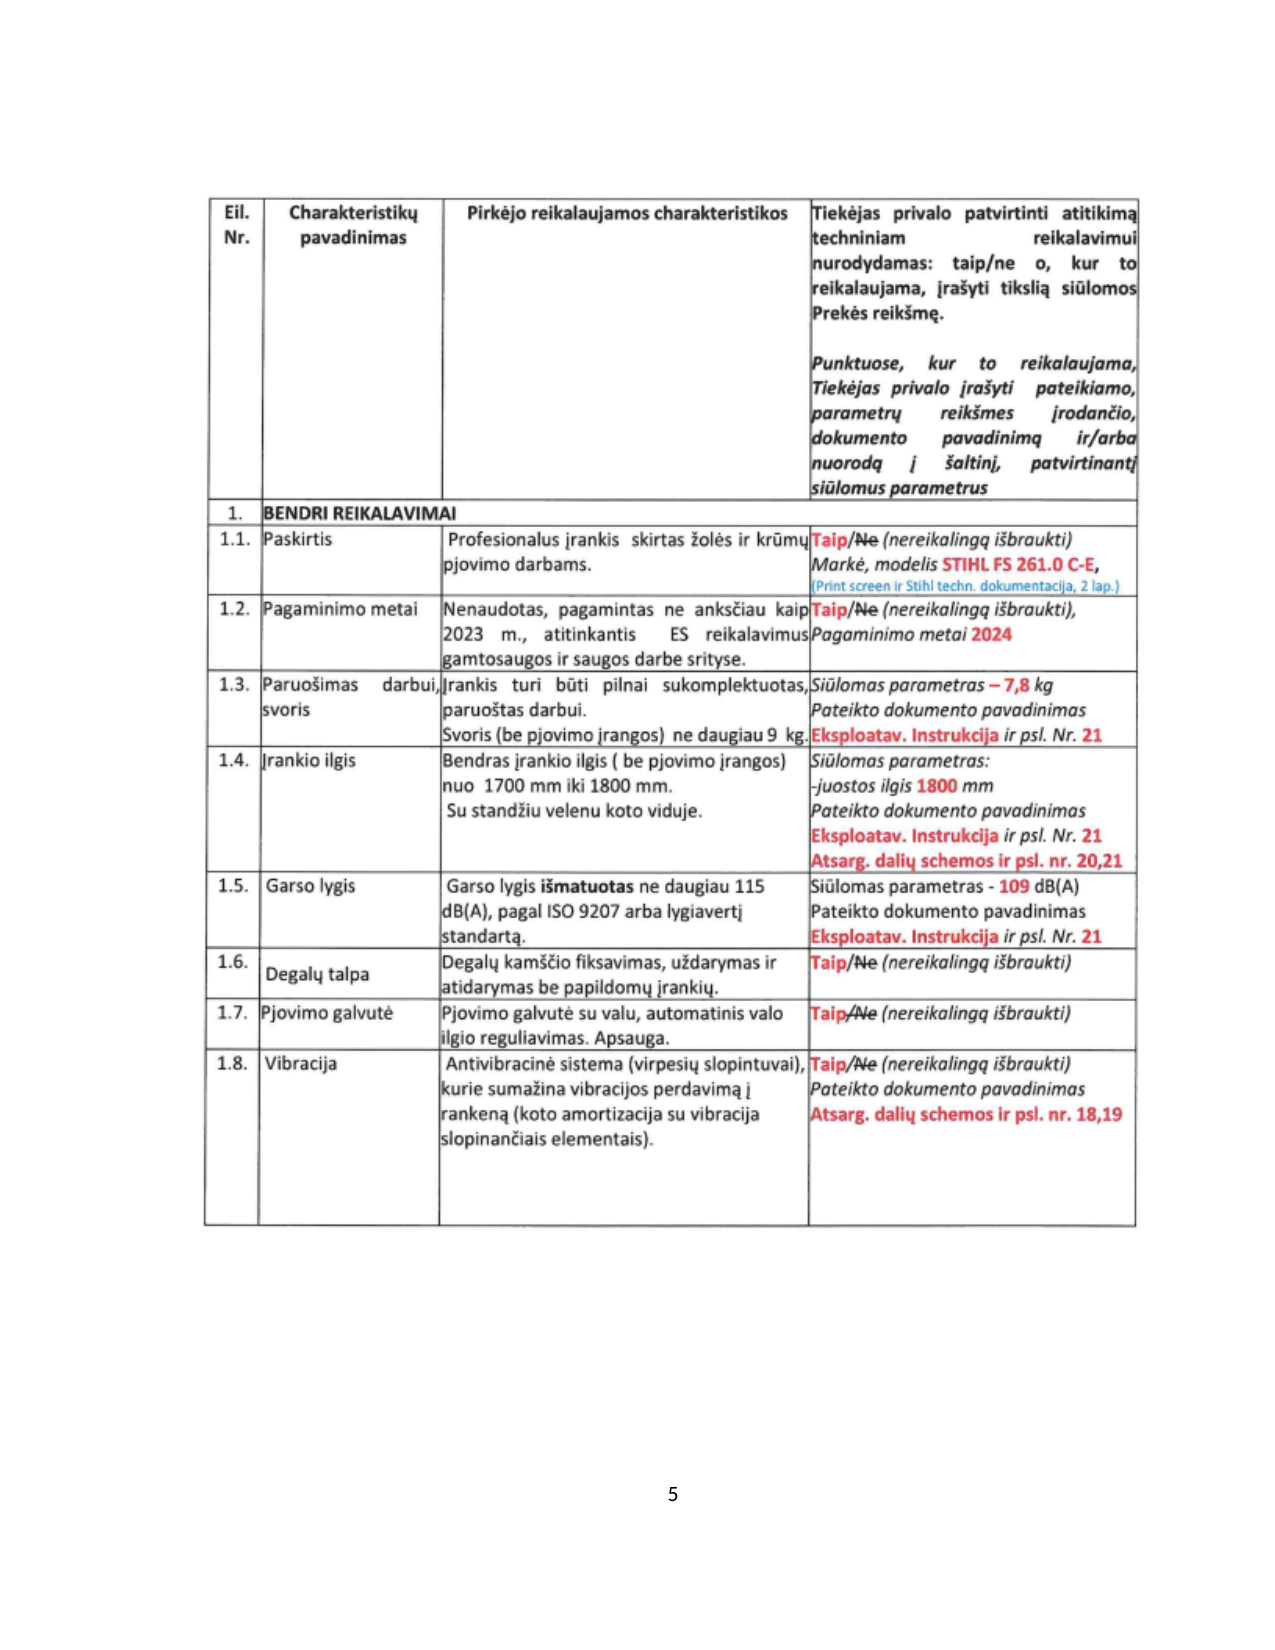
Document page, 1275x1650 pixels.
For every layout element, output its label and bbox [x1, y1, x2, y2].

picture [198, 189, 1148, 1231]
